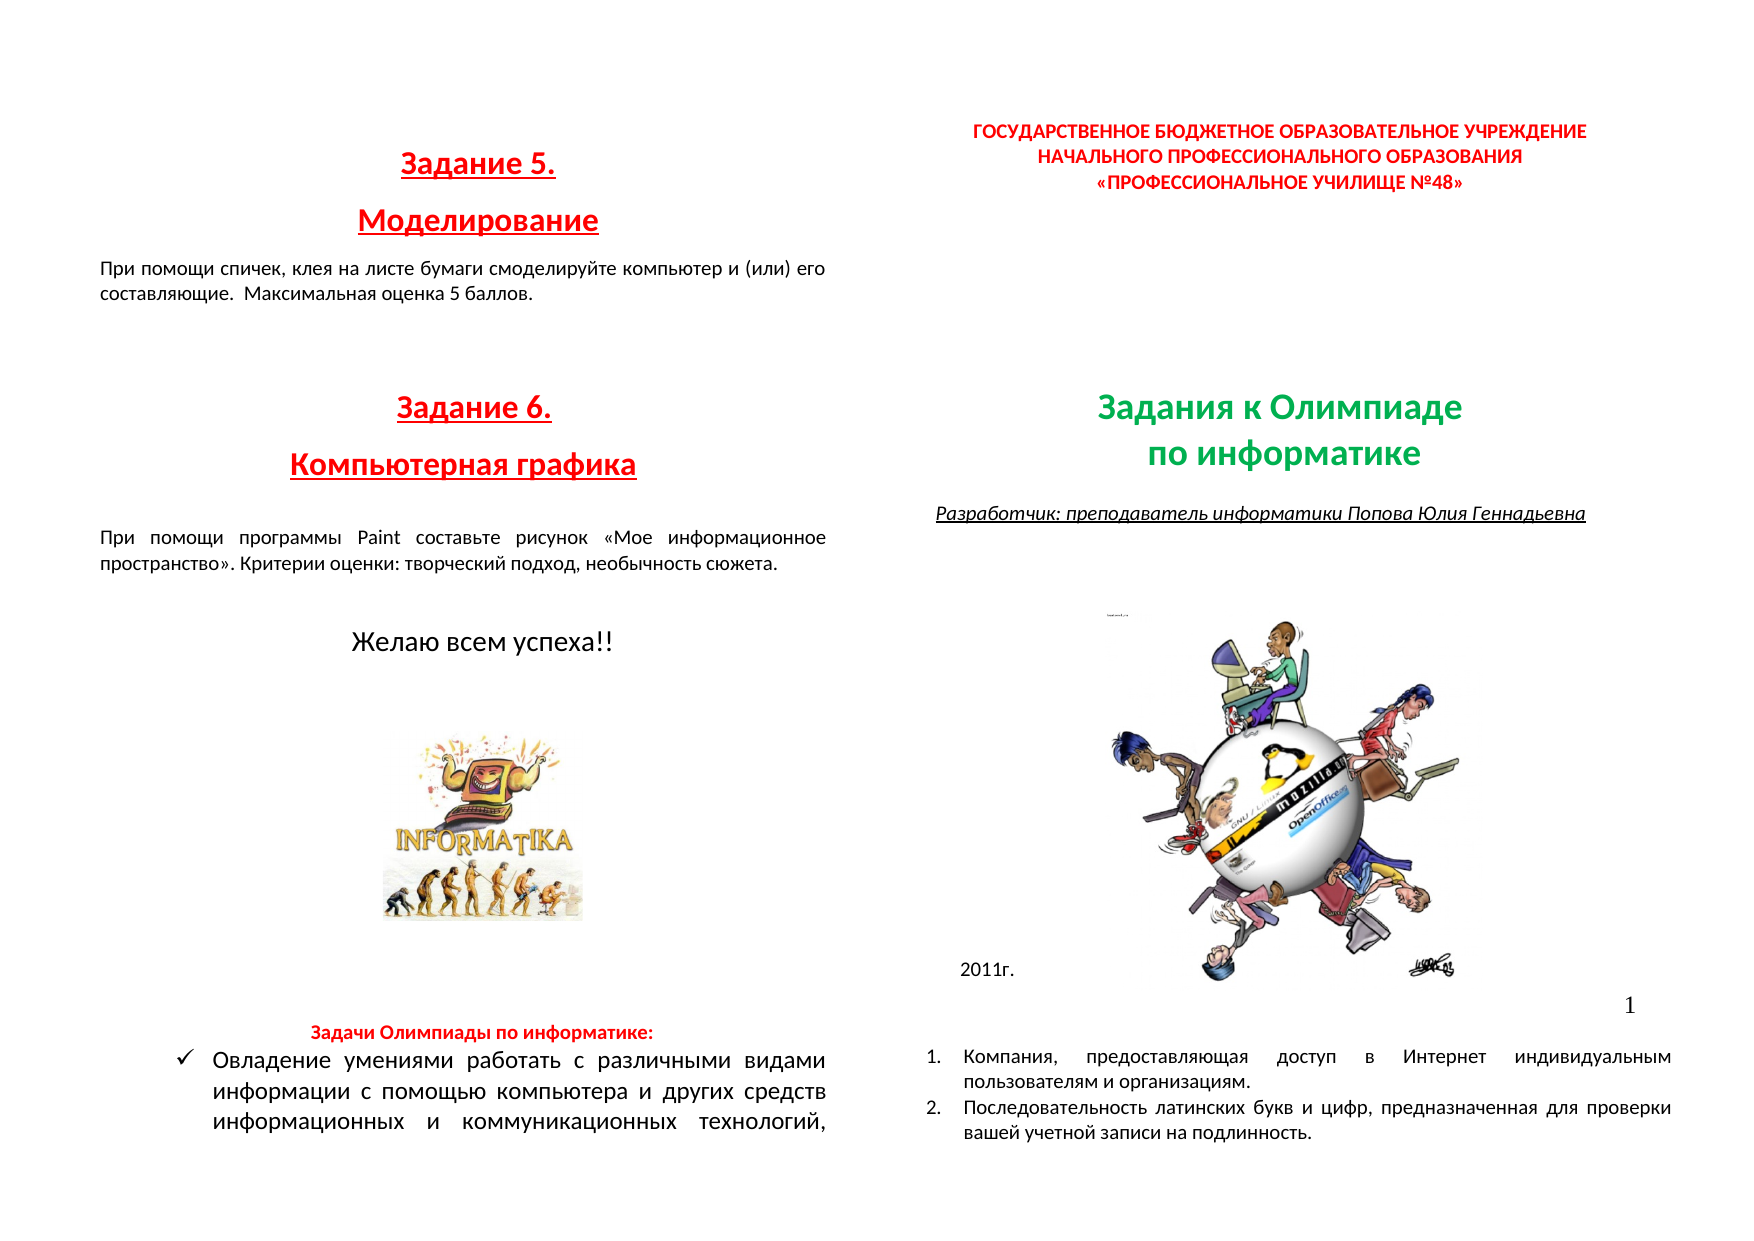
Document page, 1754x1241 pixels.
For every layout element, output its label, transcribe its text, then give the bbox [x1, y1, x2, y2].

table_header Задание 5. Моделирование При помощи спичек, клея на листе бумаги смоделируйте компьютер и (или) его составляющие. Максимальная оценка 5 баллов. Задание 6. Компьютерная графика При помощи программы Paint составьте рисунок «Мое информационное пространство». Критерии оценки: творческий подход, необычность сюжета. Желаю всем успеха!! [89, 118, 877, 990]
text 1 [118, 990, 1636, 1019]
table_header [877, 1019, 1683, 1145]
table_header ГОСУДАРСТВЕННОЕ БЮДЖЕТНОЕ ОБРАЗОВАТЕЛЬНОЕ УЧРЕЖДЕНИЕ НАЧАЛЬНОГО ПРОФЕССИОНАЛЬНОГО ОБРАЗОВАНИЯ «ПРОФЕССИОНАЛЬНОЕ УЧИЛИЩЕ №48» Задания к Олимпиаде по информатике Разработчик: преподаватель информатики Попова Юлия Геннадьевна 2011г. [877, 118, 1683, 990]
picture [1105, 611, 1484, 991]
picture [382, 731, 583, 921]
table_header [89, 1019, 877, 1145]
